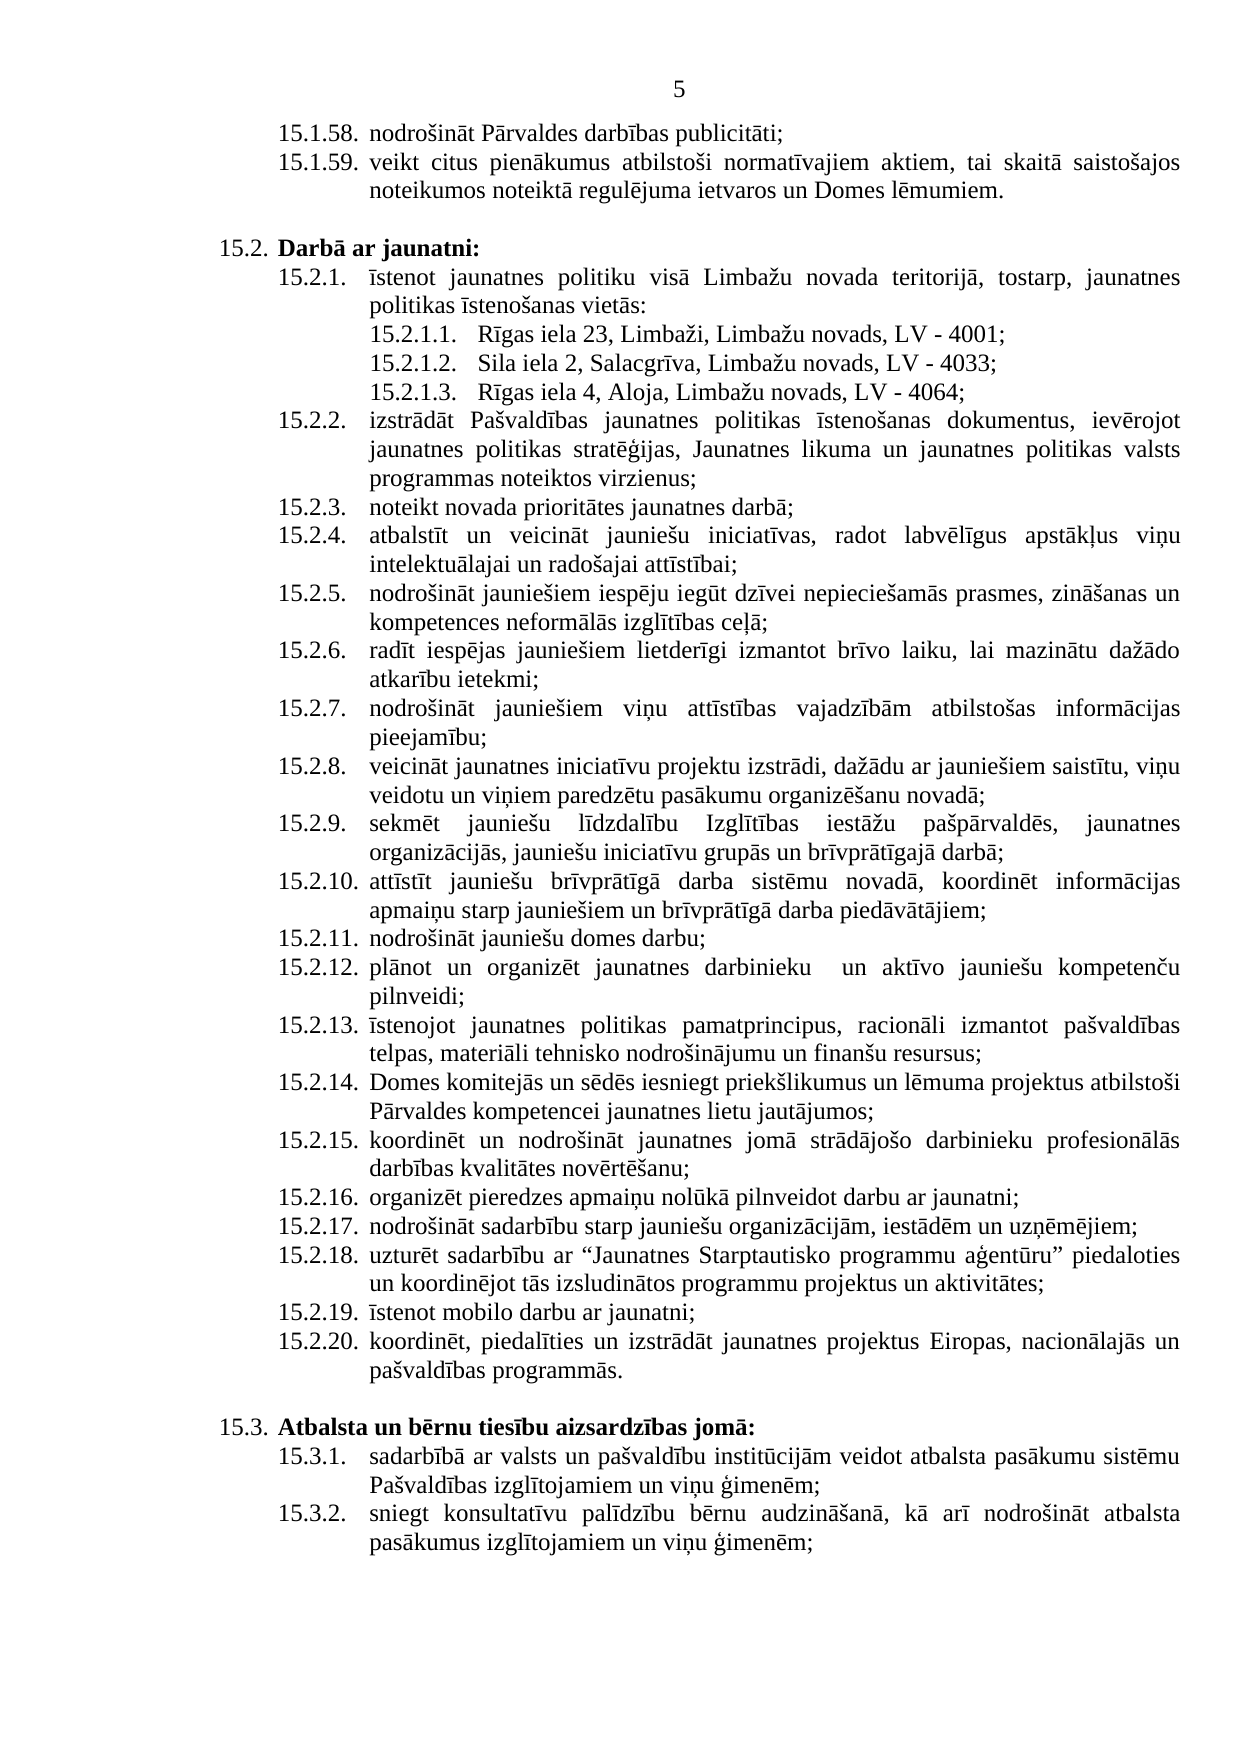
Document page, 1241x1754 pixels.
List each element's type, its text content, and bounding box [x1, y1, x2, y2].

list sekmēt jauniešu līdzdalību Izglītības iestāžu pašpārvaldēs, jaunatnes organizācijās, jauniešu iniciatīvu grupās un brīvprātīgajā darbā; [278, 808, 1181, 866]
list koordinēt un nodrošināt jaunatnes jomā strādājošo darbinieku profesionālās darbības kvalitātes novērtēšanu; [278, 1125, 1181, 1182]
list sniegt konsultatīvu palīdzību bērnu audzināšanā, kā arī nodrošināt atbalsta pasākumus izglītojamiem un viņu ģimenēm; [278, 1498, 1181, 1556]
list Rīgas iela 23, Limbaži, Limbažu novads, LV - 4001; [369, 319, 1181, 348]
list nodrošināt sadarbību starp jauniešu organizācijām, iestādēm un uzņēmējiem; [278, 1211, 1181, 1240]
list īstenot mobilo darbu ar jaunatni; [278, 1297, 1181, 1326]
list Domes komitejās un sēdēs iesniegt priekšlikumus un lēmuma projektus atbilstoši Pārvaldes kompetencei jaunatnes lietu jautājumos; [278, 1067, 1181, 1125]
list izstrādāt Pašvaldības jaunatnes politikas īstenošanas dokumentus, ievērojot jaunatnes politikas stratēģijas, Jaunatnes likuma un jaunatnes politikas valsts programmas noteiktos virzienus; [278, 406, 1181, 492]
list nodrošināt jauniešiem iespēju iegūt dzīvei nepieciešamās prasmes, zināšanas un kompetences neformālās izglītības ceļā; [278, 578, 1181, 636]
list īstenot jaunatnes politiku visā Limbažu novada teritorijā, tostarp, jaunatnes politikas īstenošanas vietās: [278, 262, 1181, 319]
list radīt iespējas jauniešiem lietderīgi izmantot brīvo laiku, lai mazinātu dažādo atkarību ietekmi; [278, 636, 1181, 693]
list nodrošināt jauniešiem viņu attīstības vajadzībām atbilstošas informācijas pieejamību; [278, 693, 1181, 751]
list plānot un organizēt jaunatnes darbinieku un aktīvo jauniešu kompetenču pilnveidi; [278, 952, 1181, 1010]
list Atbalsta un bērnu tiesību aizsardzības jomā: [218, 1412, 1181, 1441]
list nodrošināt jauniešu domes darbu; [278, 923, 1181, 952]
list uzturēt sadarbību ar “Jaunatnes Starptautisko programmu aģentūru” piedaloties un koordinējot tās izsludinātos programmu projektus un aktivitātes; [278, 1240, 1181, 1297]
list īstenojot jaunatnes politikas pamatprincipus, racionāli izmantot pašvaldības telpas, materiāli tehnisko nodrošinājumu un finanšu resursus; [278, 1010, 1181, 1067]
list Sila iela 2, Salacgrīva, Limbažu novads, LV - 4033; [369, 348, 1181, 377]
list koordinēt, piedalīties un izstrādāt jaunatnes projektus Eiropas, nacionālajās un pašvaldības programmās. [278, 1326, 1181, 1383]
list attīstīt jauniešu brīvprātīgā darba sistēmu novadā, koordinēt informācijas apmaiņu starp jauniešiem un brīvprātīgā darba piedāvātājiem; [278, 866, 1181, 923]
list sadarbībā ar valsts un pašvaldību institūcijām veidot atbalsta pasākumu sistēmu Pašvaldības izglītojamiem un viņu ģimenēm; [278, 1441, 1181, 1498]
list Darbā ar jaunatni: [218, 233, 1181, 262]
list noteikt novada prioritātes jaunatnes darbā; [278, 492, 1181, 521]
list Rīgas iela 4, Aloja, Limbažu novads, LV - 4064; [369, 377, 1181, 406]
list nodrošināt Pārvaldes darbības publicitāti; [278, 118, 1181, 147]
list organizēt pieredzes apmaiņu nolūkā pilnveidot darbu ar jaunatni; [278, 1182, 1181, 1211]
list atbalstīt un veicināt jauniešu iniciatīvas, radot labvēlīgus apstākļus viņu intelektuālajai un radošajai attīstībai; [278, 521, 1181, 578]
list veicināt jaunatnes iniciatīvu projektu izstrādi, dažādu ar jauniešiem saistītu, viņu veidotu un viņiem paredzētu pasākumu organizēšanu novadā; [278, 751, 1181, 808]
list veikt citus pienākumus atbilstoši normatīvajiem aktiem, tai skaitā saistošajos noteikumos noteiktā regulējuma ietvaros un Domes lēmumiem. [278, 147, 1181, 204]
